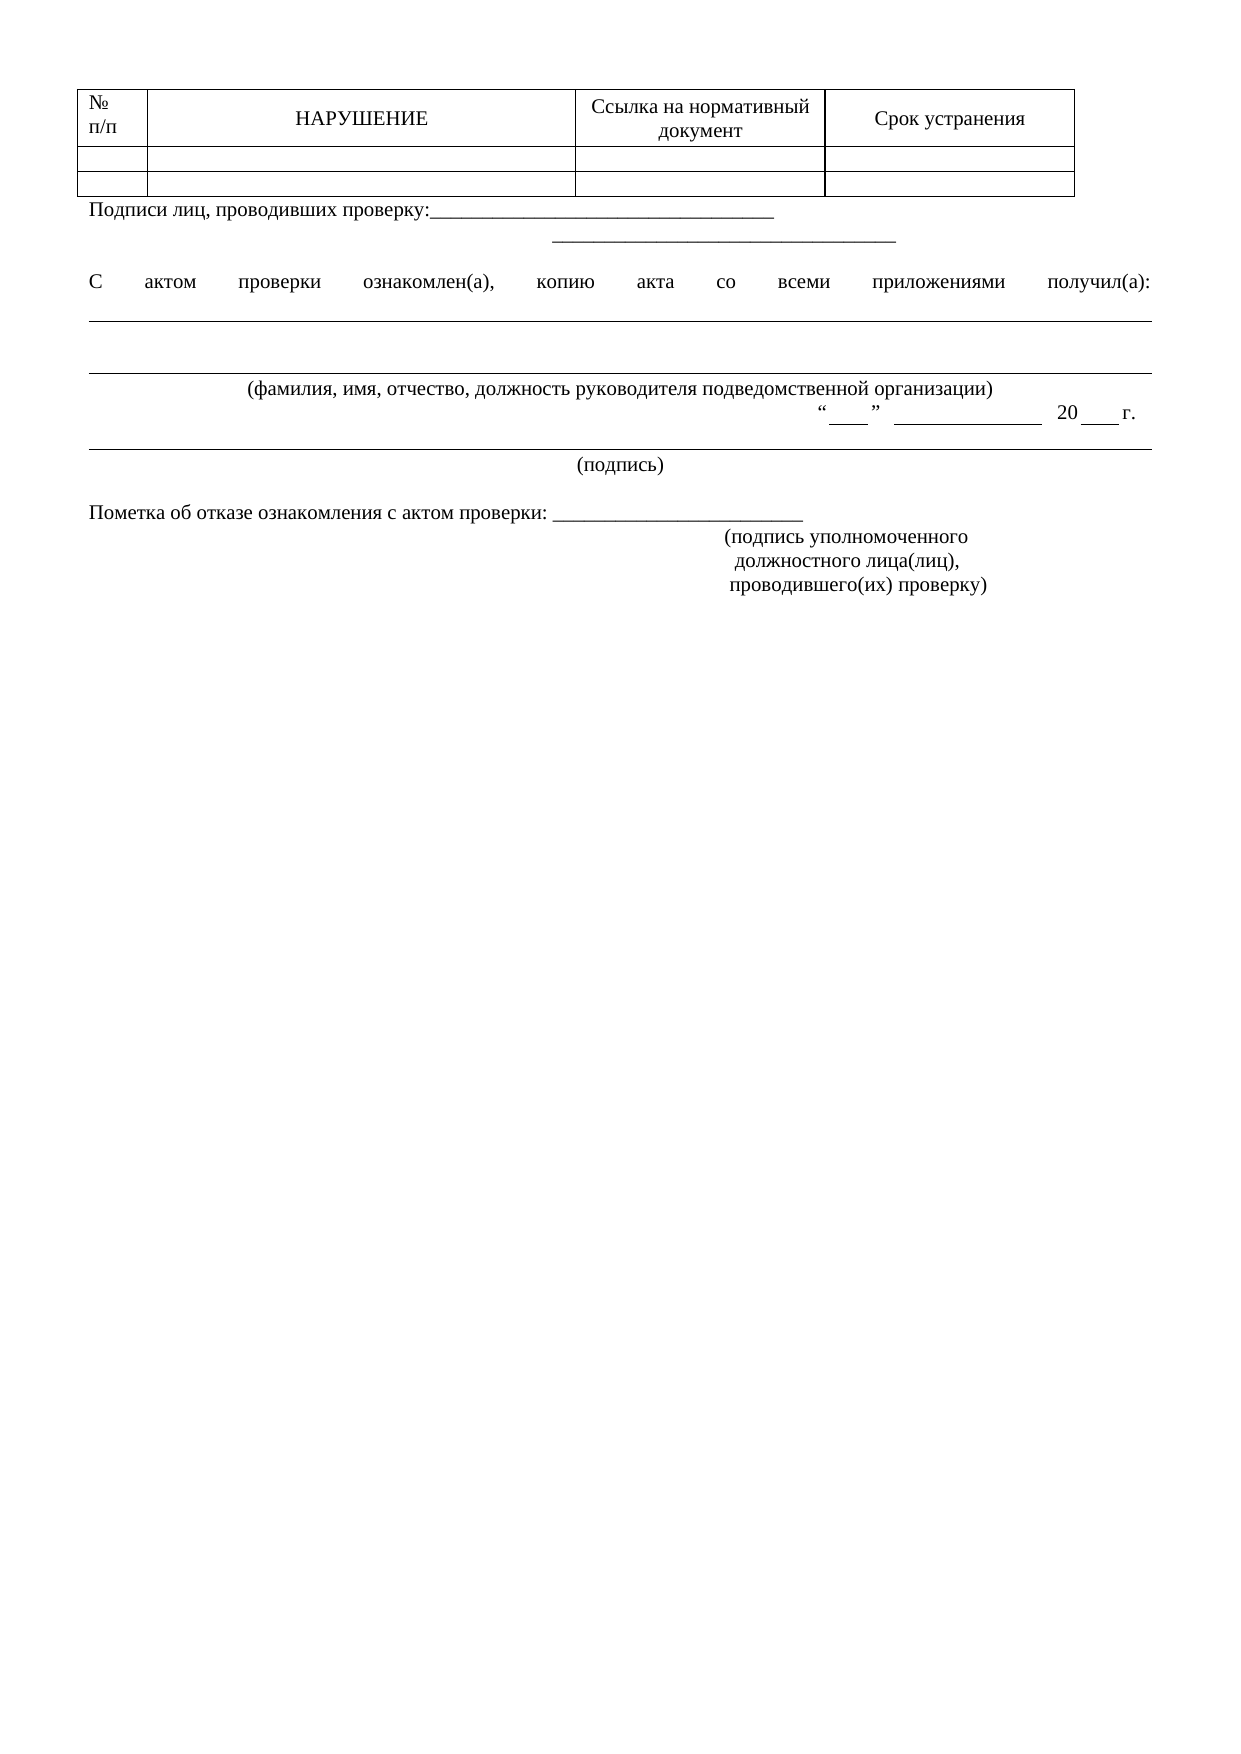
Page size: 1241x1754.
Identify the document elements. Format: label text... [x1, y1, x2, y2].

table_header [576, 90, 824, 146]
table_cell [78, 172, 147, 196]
text (подпись уполномоченного [89, 524, 1152, 548]
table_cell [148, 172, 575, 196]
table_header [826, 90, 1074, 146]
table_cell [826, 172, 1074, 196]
text Пометка об отказе ознакомления с актом проверки: ________________________ [89, 500, 1152, 524]
text С актом проверки ознакомлен(а), копию акта со всеми приложениями получил(а): [89, 269, 1152, 321]
text (подпись) [89, 450, 1152, 476]
text проводившего(их) проверку) [89, 572, 1152, 596]
text должностного лица(лиц), [89, 548, 1152, 572]
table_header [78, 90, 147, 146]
text (фамилия, имя, отчество, должность руководителя подведомственной организации) [89, 374, 1152, 399]
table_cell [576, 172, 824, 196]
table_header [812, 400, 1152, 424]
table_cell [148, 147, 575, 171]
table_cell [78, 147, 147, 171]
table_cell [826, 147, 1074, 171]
text _________________________________ [89, 221, 1152, 245]
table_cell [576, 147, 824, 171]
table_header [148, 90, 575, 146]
text Подписи лиц, проводивших проверку:_________________________________ [89, 197, 1152, 221]
